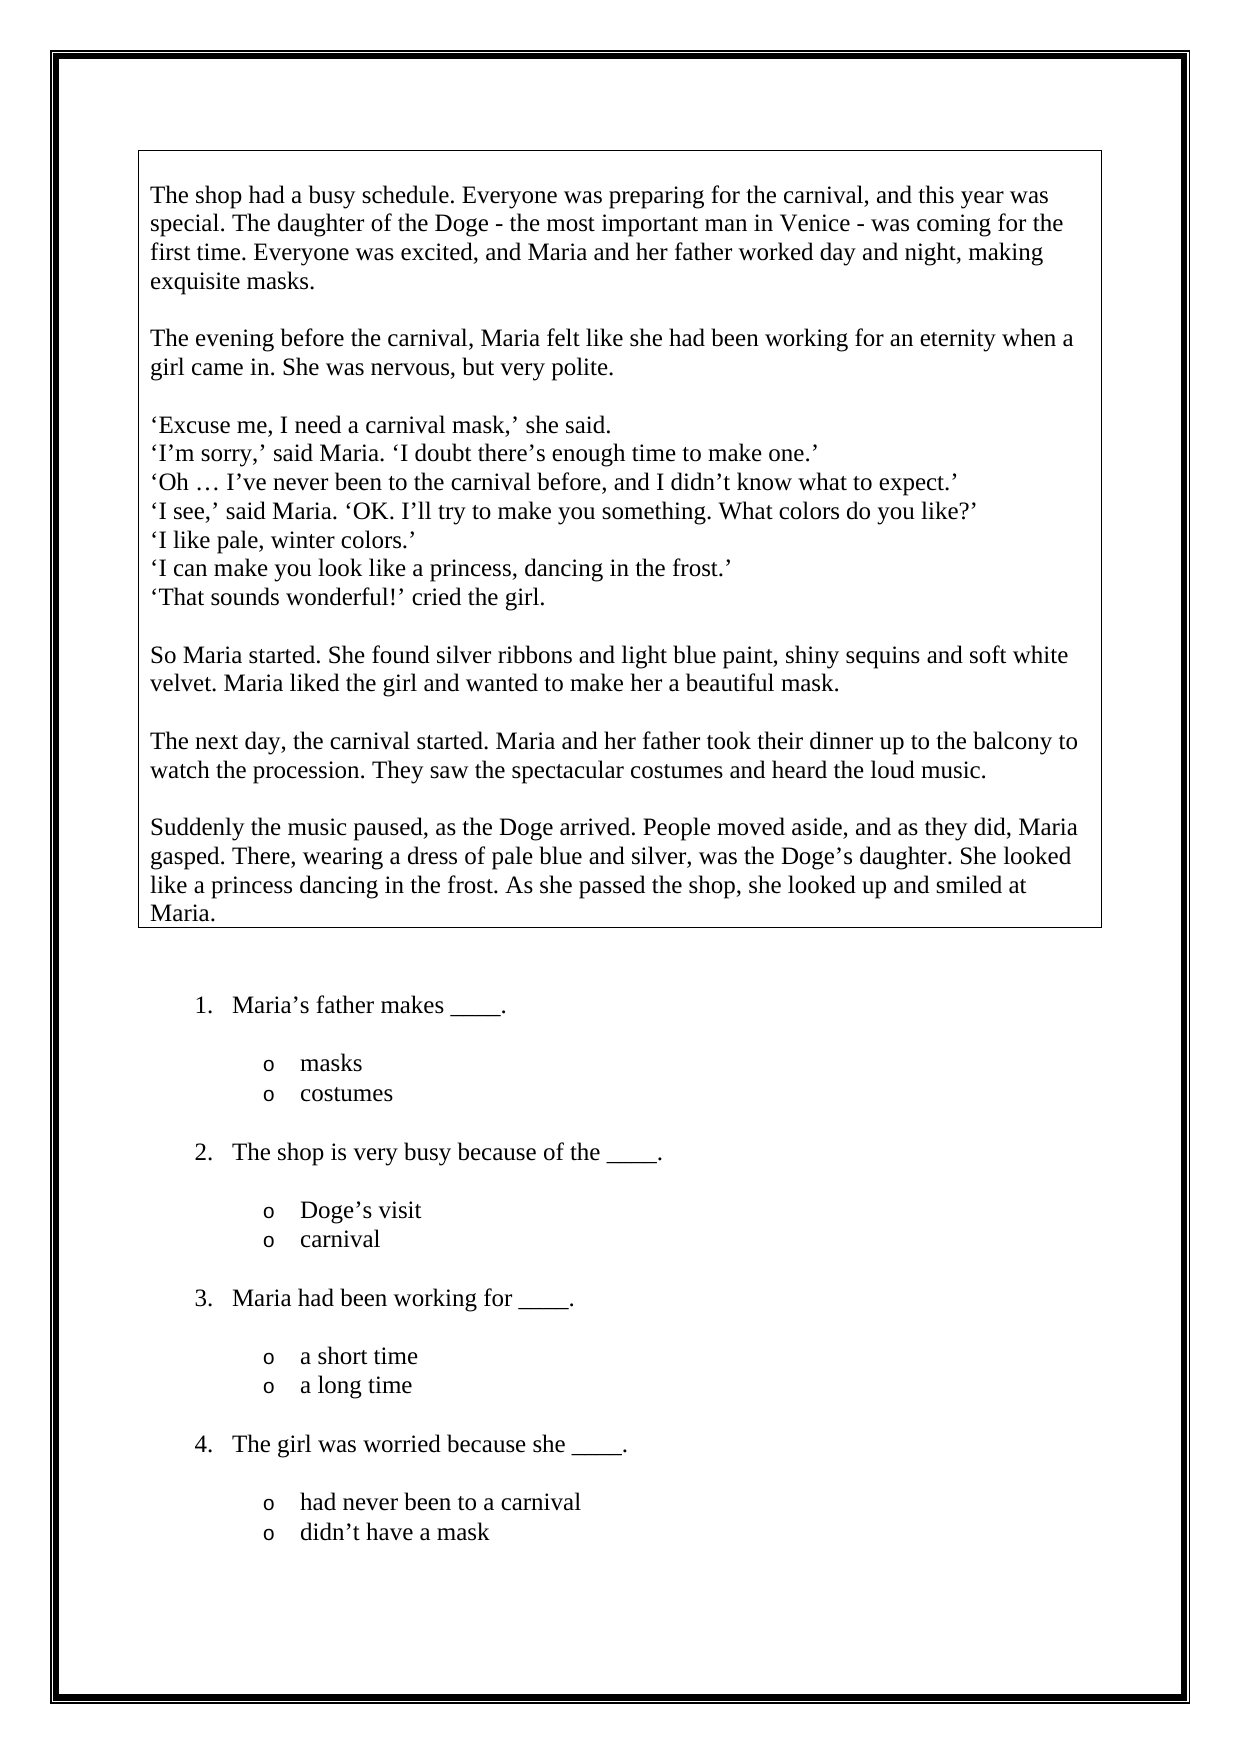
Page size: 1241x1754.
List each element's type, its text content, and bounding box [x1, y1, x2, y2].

list had never been to a carnival [262, 1487, 1090, 1517]
list a long time [262, 1371, 1090, 1400]
list a short time [262, 1341, 1090, 1371]
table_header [139, 151, 1101, 927]
list Doge’s visit [262, 1195, 1090, 1224]
list Maria had been working for ____. [194, 1283, 1090, 1312]
list The shop is very busy because of the ____. [194, 1137, 1090, 1166]
list The girl was worried because she ____. [194, 1429, 1090, 1458]
list Maria’s father makes ____. [194, 991, 1090, 1019]
list didn’t have a mask [262, 1517, 1090, 1546]
list masks [262, 1048, 1090, 1078]
list carnival [262, 1224, 1090, 1254]
list costumes [262, 1078, 1090, 1108]
